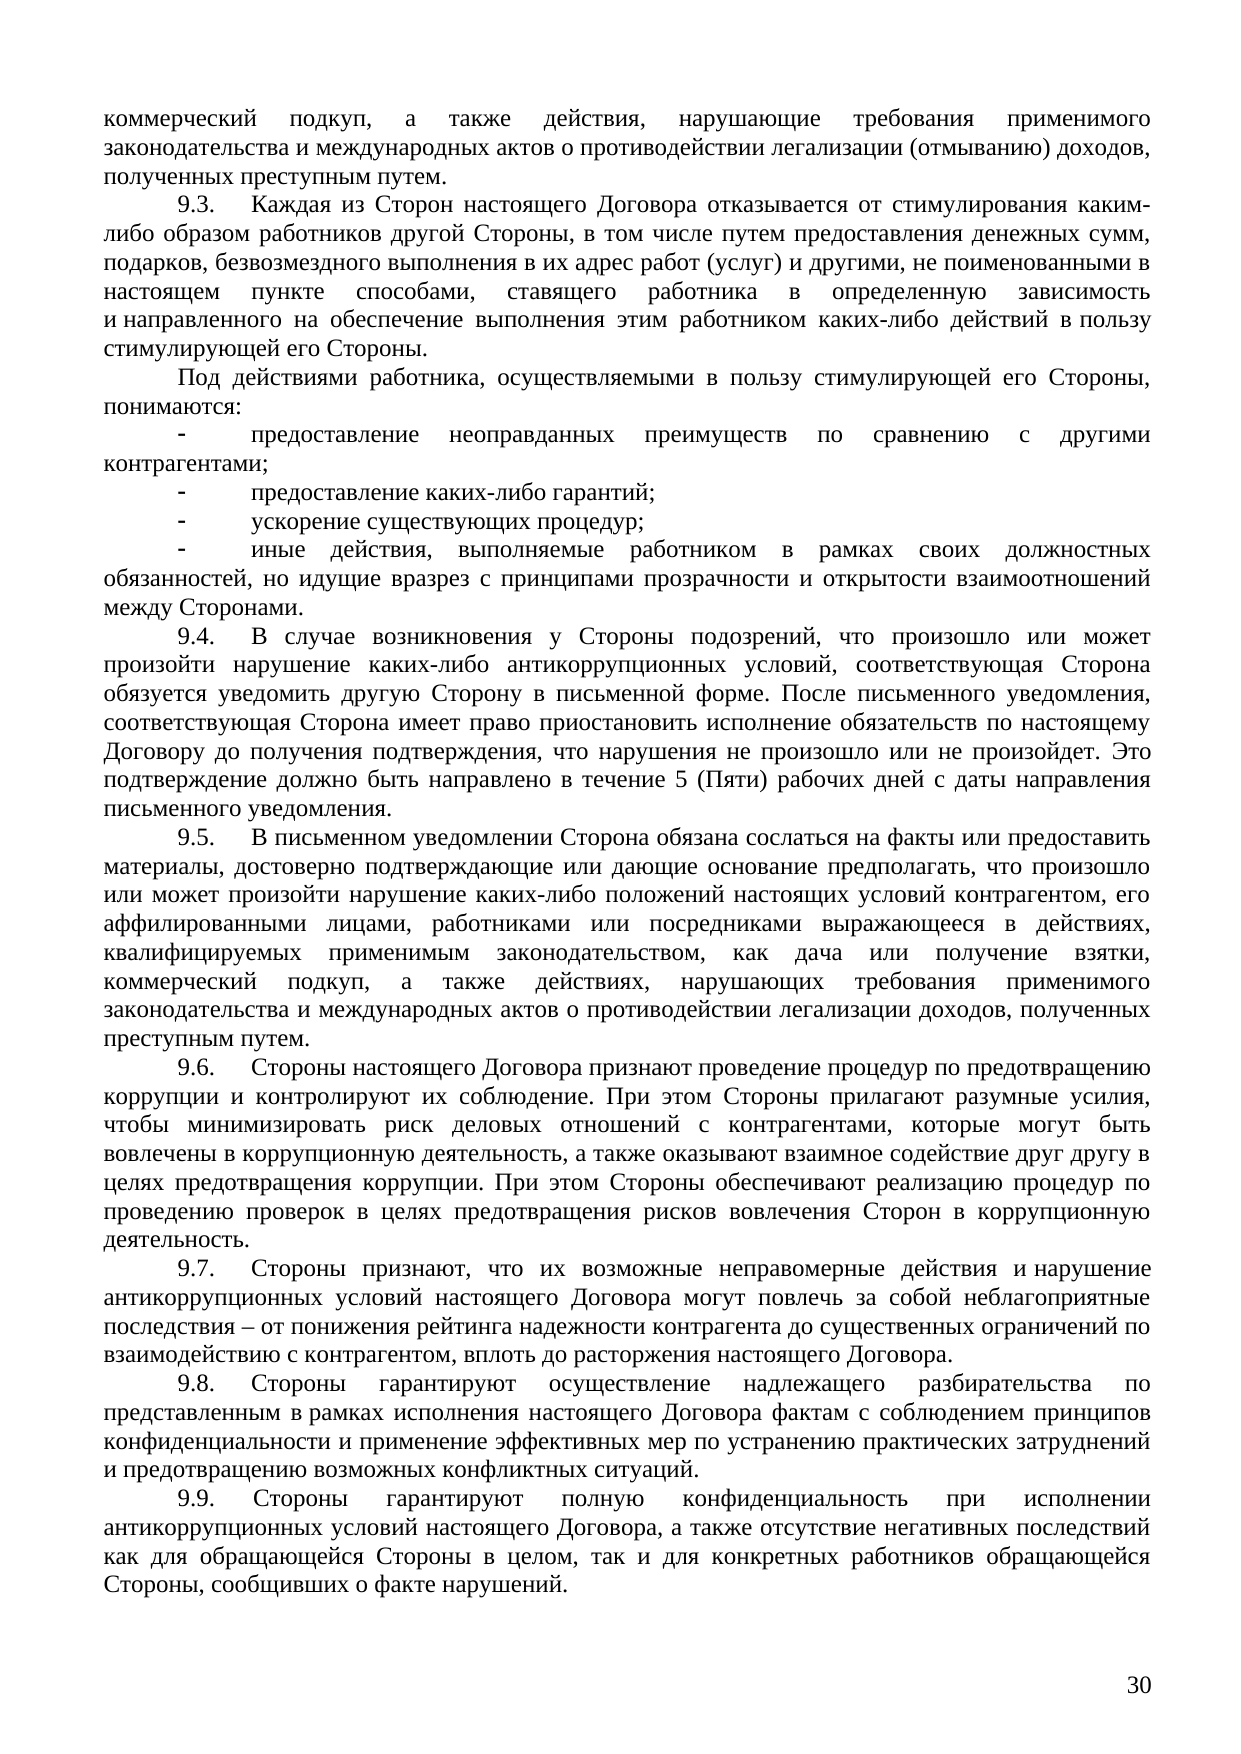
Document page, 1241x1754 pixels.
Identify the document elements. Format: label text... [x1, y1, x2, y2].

text 9.4. В случае возникновения у Стороны подозрений, что произошло или может произойти нарушение каких-либо антикоррупционных условий, соответствующая Сторона обязуется уведомить другую Сторону в письменной форме. После письменного уведомления, соответствующая Сторона имеет право приостановить исполнение обязательств по настоящему Договору до получения подтверждения, что нарушения не произошло или не произойдет. Это подтверждение должно быть направлено в течение 5 (Пяти) рабочих дней с даты направления письменного уведомления. [103, 621, 1152, 822]
text 9.7. Стороны признают, что их возможные неправомерные действия и нарушение антикоррупционных условий настоящего Договора могут повлечь за собой неблагоприятные последствия – от понижения рейтинга надежности контрагента до существенных ограничений по взаимодействию с контрагентом, вплоть до расторжения настоящего Договора. [103, 1253, 1152, 1368]
text 9.5. В письменном уведомлении Сторона обязана сослаться на факты или предоставить материалы, достоверно подтверждающие или дающие основание предполагать, что произошло или может произойти нарушение каких-либо положений настоящих условий контрагентом, его аффилированными лицами, работниками или посредниками выражающееся в действиях, квалифицируемых применимым законодательством, как дача или получение взятки, коммерческий подкуп, а также действиях, нарушающих требования применимого законодательства и международных актов о противодействии легализации доходов, полученных преступным путем. [103, 822, 1152, 1052]
list предоставление неоправданных преимуществ по сравнению с другими контрагентами; [103, 419, 1152, 477]
text Под действиями работника, осуществляемыми в пользу стимулирующей его Стороны, понимаются: [103, 362, 1152, 419]
list иные действия, выполняемые работником в рамках своих должностных обязанностей, но идущие вразрез с принципами прозрачности и открытости взаимоотношений между Сторонами. [103, 534, 1152, 621]
text 9.3. Каждая из Сторон настоящего Договора отказывается от стимулирования каким-либо образом работников другой Стороны, в том числе путем предоставления денежных сумм, подарков, безвозмездного выполнения в их адрес работ (услуг) и другими, не поименованными в настоящем пункте способами, ставящего работника в определенную зависимость и направленного на обеспечение выполнения этим работником каких-либо действий в пользу стимулирующей его Стороны. [103, 189, 1152, 362]
text 9.8. Стороны гарантируют осуществление надлежащего разбирательства по представленным в рамках исполнения настоящего Договора фактам с соблюдением принципов конфиденциальности и применение эффективных мер по устранению практических затруднений и предотвращению возможных конфликтных ситуаций. [103, 1368, 1152, 1483]
text 9.9. Стороны гарантируют полную конфиденциальность при исполнении антикоррупционных условий настоящего Договора, а также отсутствие негативных последствий как для обращающейся Стороны в целом, так и для конкретных работников обращающейся Стороны, сообщивших о факте нарушений. [103, 1483, 1152, 1598]
text 9.6. Стороны настоящего Договора признают проведение процедур по предотвращению коррупции и контролируют их соблюдение. При этом Стороны прилагают разумные усилия, чтобы минимизировать риск деловых отношений с контрагентами, которые могут быть вовлечены в коррупционную деятельность, а также оказывают взаимное содействие друг другу в целях предотвращения коррупции. При этом Стороны обеспечивают реализацию процедур по проведению проверок в целях предотвращения рисков вовлечения Сторон в коррупционную деятельность. [103, 1052, 1152, 1253]
list ускорение существующих процедур; [103, 506, 1152, 534]
list предоставление каких-либо гарантий; [103, 477, 1152, 506]
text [103, 103, 1152, 189]
